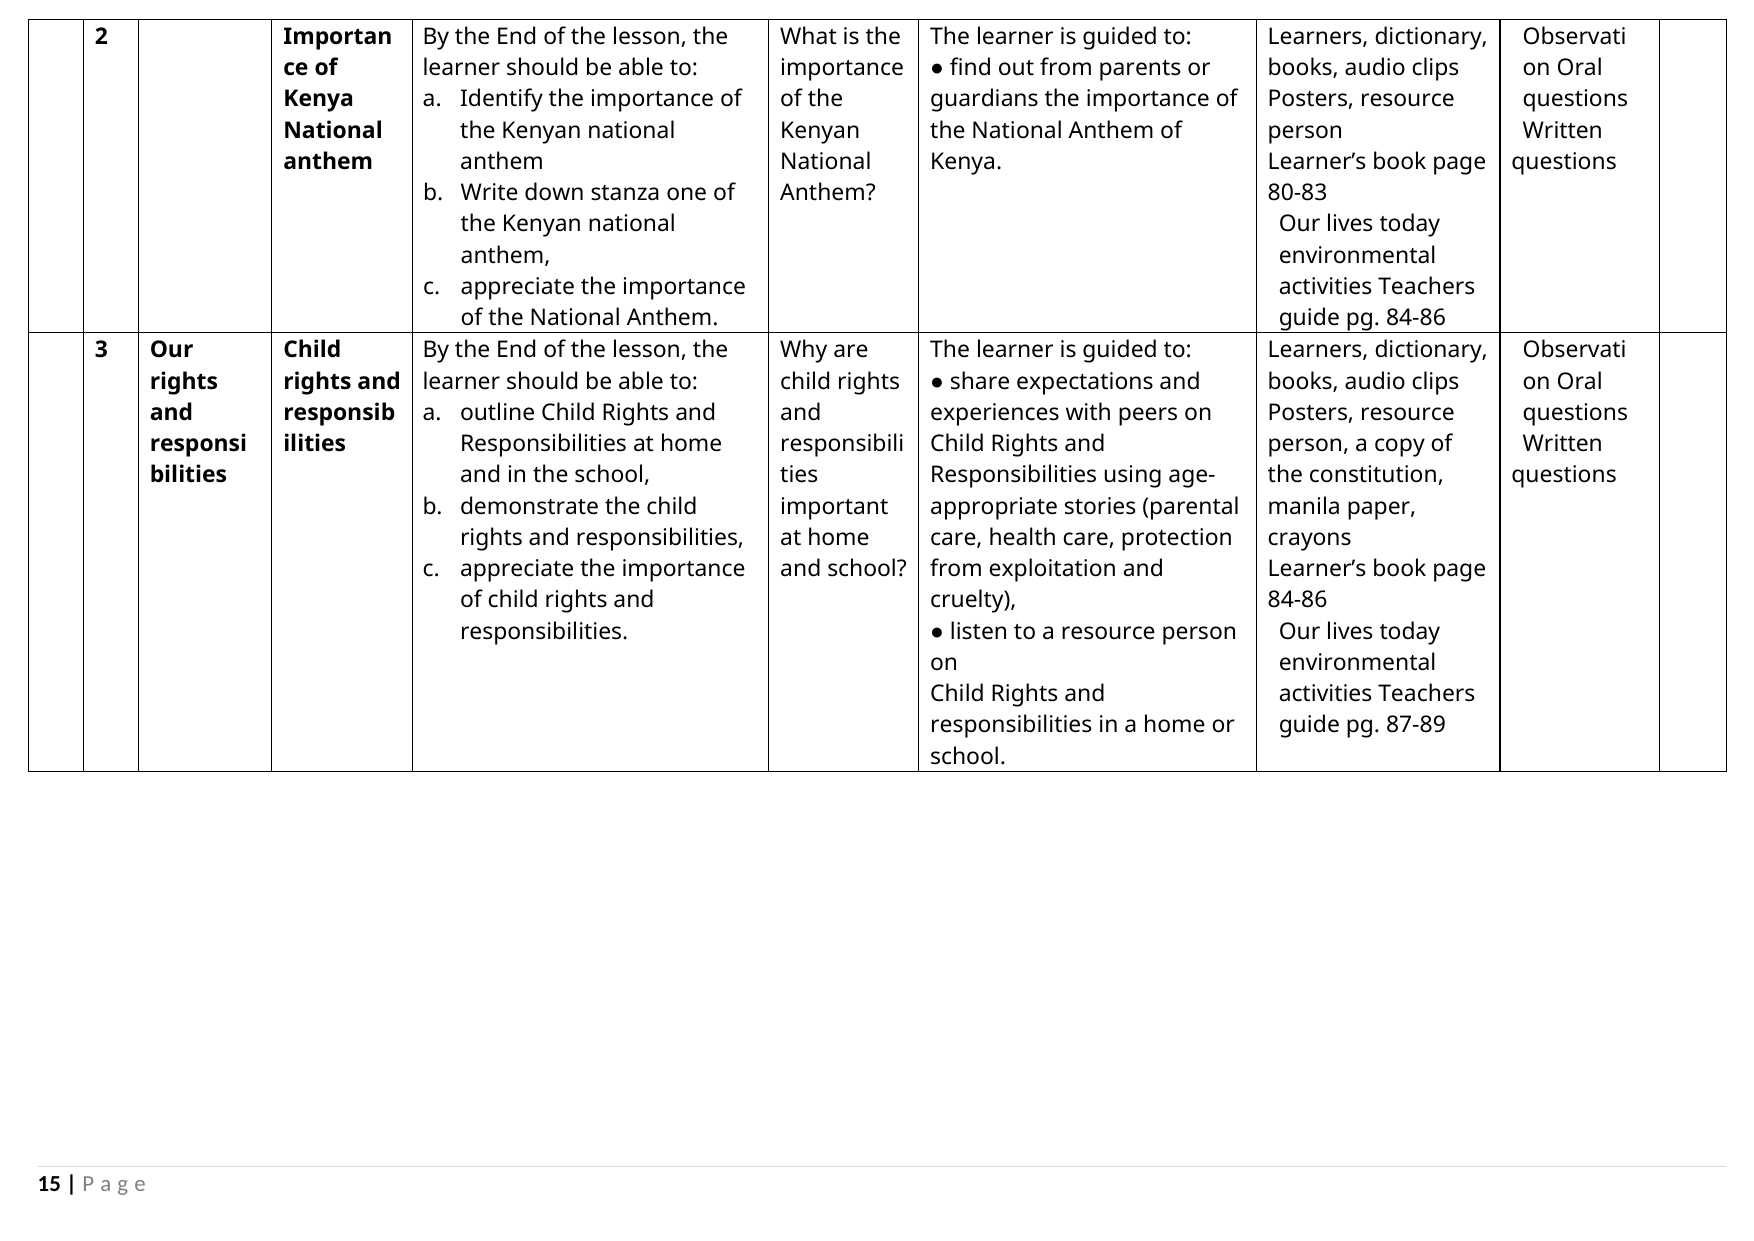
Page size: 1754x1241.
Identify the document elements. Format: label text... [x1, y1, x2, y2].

table_cell By the End of the lesson, the learner should be able to: Identify the importance of the Kenyan national anthem Write down stanza one of the Kenyan national anthem, appreciate the importance of the National Anthem. [413, 20, 768, 332]
table_cell [29, 333, 83, 771]
table_cell The learner is guided to: ● share expectations and experiences with peers on Child Rights and Responsibilities using age-appropriate stories (parental care, health care, protection from exploitation and cruelty), ● listen to a resource person on Child Rights and responsibilities in a home or school. [919, 333, 1256, 771]
table_cell What is the importance of the Kenyan National Anthem? [769, 20, 918, 332]
table_cell Why are child rights and responsibilities important at home and school? [769, 333, 918, 771]
table_cell Learners, dictionary, books, audio clips Posters, resource person, a copy of the constitution, manila paper, crayons Learner’s book page 84-86 Our lives today environmental activities Teachers guide pg. 87-89 [1257, 333, 1499, 771]
table_cell Importance of Kenya National anthem [272, 20, 412, 332]
table_cell 3 [84, 333, 138, 771]
table_cell [139, 20, 271, 332]
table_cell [1501, 20, 1659, 332]
table_cell Our rights and responsibilities [139, 333, 271, 771]
table_cell [1660, 20, 1726, 332]
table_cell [1257, 20, 1499, 332]
table_cell 2 [84, 20, 138, 332]
table_cell By the End of the lesson, the learner should be able to: outline Child Rights and Responsibilities at home and in the school, demonstrate the child rights and responsibilities, appreciate the importance of child rights and responsibilities. [413, 333, 768, 771]
table_cell Child rights and responsibilities [272, 333, 412, 771]
table_cell [29, 20, 83, 332]
table_cell [1660, 333, 1726, 771]
table_cell Observation Oral questions Written questions [1501, 333, 1659, 771]
table_cell The learner is guided to: ● find out from parents or guardians the importance of the National Anthem of Kenya. [919, 20, 1256, 332]
